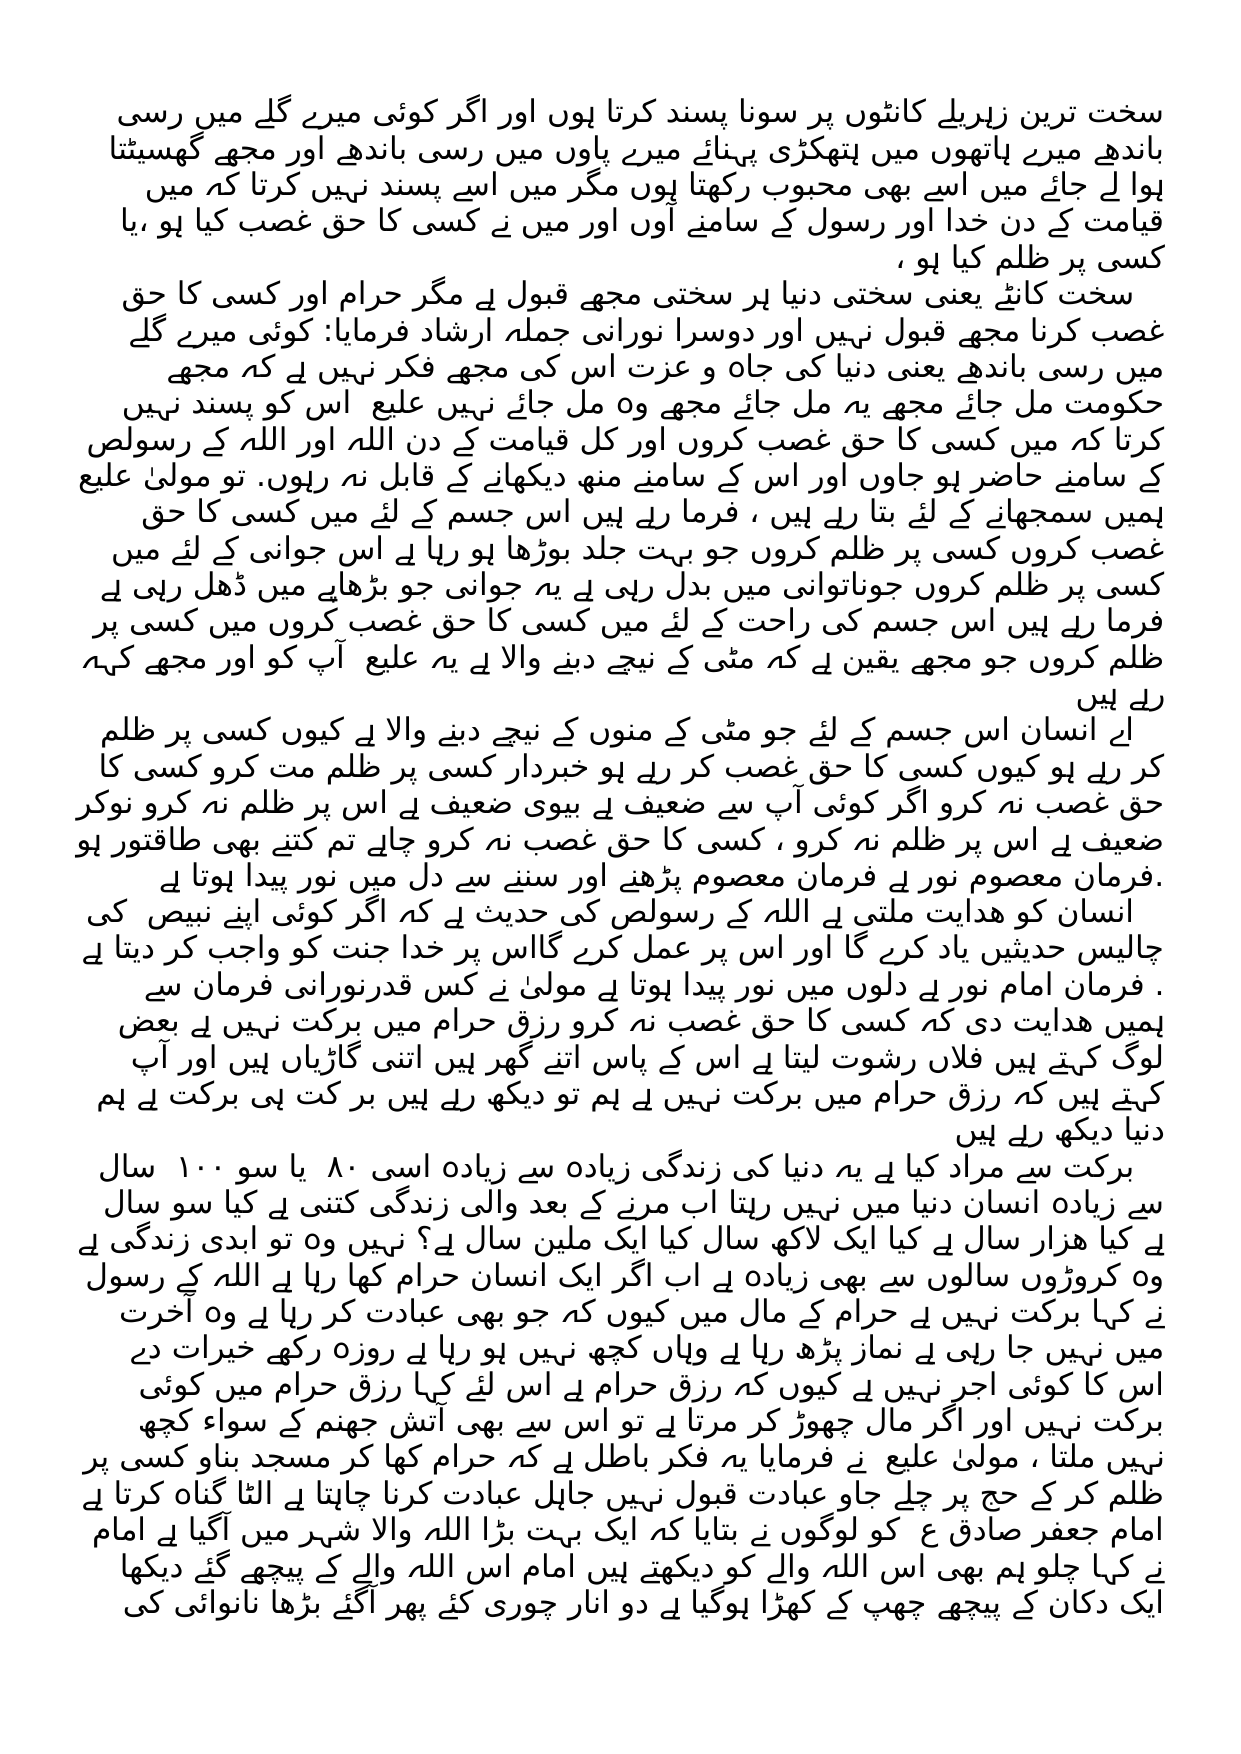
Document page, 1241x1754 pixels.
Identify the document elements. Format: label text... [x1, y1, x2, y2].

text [75, 94, 1165, 276]
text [75, 1148, 1165, 1621]
text اے انسان اس جسم کے لئے جو مٹی کے منوں کے نیچے دبنے والا ہے کیوں کسی پر ظلم کر رہے ہو کیوں کسی کا حق غصب کر رہے ہو خبردار کسی پر ظلم مت کرو کسی کا حق غصب نہ کرو اگر کوئی آپ سے ضعیف ہے بیوی ضعیف ہے اس پر ظلم نہ کرو نوکر ضعیف ہے اس پر ظلم نہ کرو ، کسی کا حق غصب نہ کرو چاہے تم کتنے بھی طاقتور ہو .فرمان معصوم نور ہے فرمان معصوم پڑھنے اور سننے سے دل میں نور پیدا ہوتا ہے [75, 712, 1165, 893]
text سخت کانٹے یعنی سختی دنیا ہر سختی مجھے قبول ہے مگر حرام اور کسی کا حق غصب کرنا مجھے قبول نہیں اور دوسرا نورانی جملہ ارشاد فرمایا: کوئی میرے گلے میں رسی باندھے یعنی دنیا کی جاہ و عزت اس کی مجھے فکر نہیں ہے کہ مجھے حکومت مل جائے مجھے یہ مل جائے مجھے وہ مل جائے نہیں علیع اس کو پسند نہیں کرتا کہ میں کسی کا حق غصب کروں اور کل قیامت کے دن اللہ اور اللہ کے رسولص کے سامنے حاضر ہو جاوں اور اس کے سامنے منھ دیکھانے کے قابل نہ رہوں. تو مولیٰ علیع ہمیں سمجھانے کے لئے بتا رہے ہیں ، فرما رہے ہیں اس جسم کے لئے میں کسی کا حق غصب کروں کسی پر ظلم کروں جو بہت جلد بوڑھا ہو رہا ہے اس جوانی کے لئے میں کسی پر ظلم کروں جوناتوانی میں بدل رہی ہے یہ جوانی جو بڑھاپے میں ڈھل رہی ہے فرما رہے ہیں اس جسم کی راحت کے لئے میں کسی کا حق غصب کروں میں کسی پر ظلم کروں جو مجھے یقین ہے کہ مٹی کے نیچے دبنے والا ہے یہ علیع آپ کو اور مجھے کہہ رہے ہیں [75, 276, 1165, 712]
text انسان کو ھدایت ملتی ہے اللہ کے رسولص کی حدیث ہے کہ اگر کوئی اپنے نبیص کی چالیس حدیثیں یاد کرے گا اور اس پر عمل کرے گااس پر خدا جنت کو واجب کر دیتا ہے . فرمان امام نور ہے دلوں میں نور پیدا ہوتا ہے مولیٰ نے کس قدرنورانی فرمان سے ہمیں ھدایت دی کہ کسی کا حق غصب نہ کرو رزق حرام میں برکت نہیں ہے بعض لوگ کہتے ہیں فلاں رشوت لیتا ہے اس کے پاس اتنے گھر ہیں اتنی گاڑیاں ہیں اور آپ کہتے ہیں کہ رزق حرام میں برکت نہیں ہے ہم تو دیکھ رہے ہیں بر کت ہی برکت ہے ہم دنیا دیکھ رہے ہیں [75, 893, 1165, 1148]
